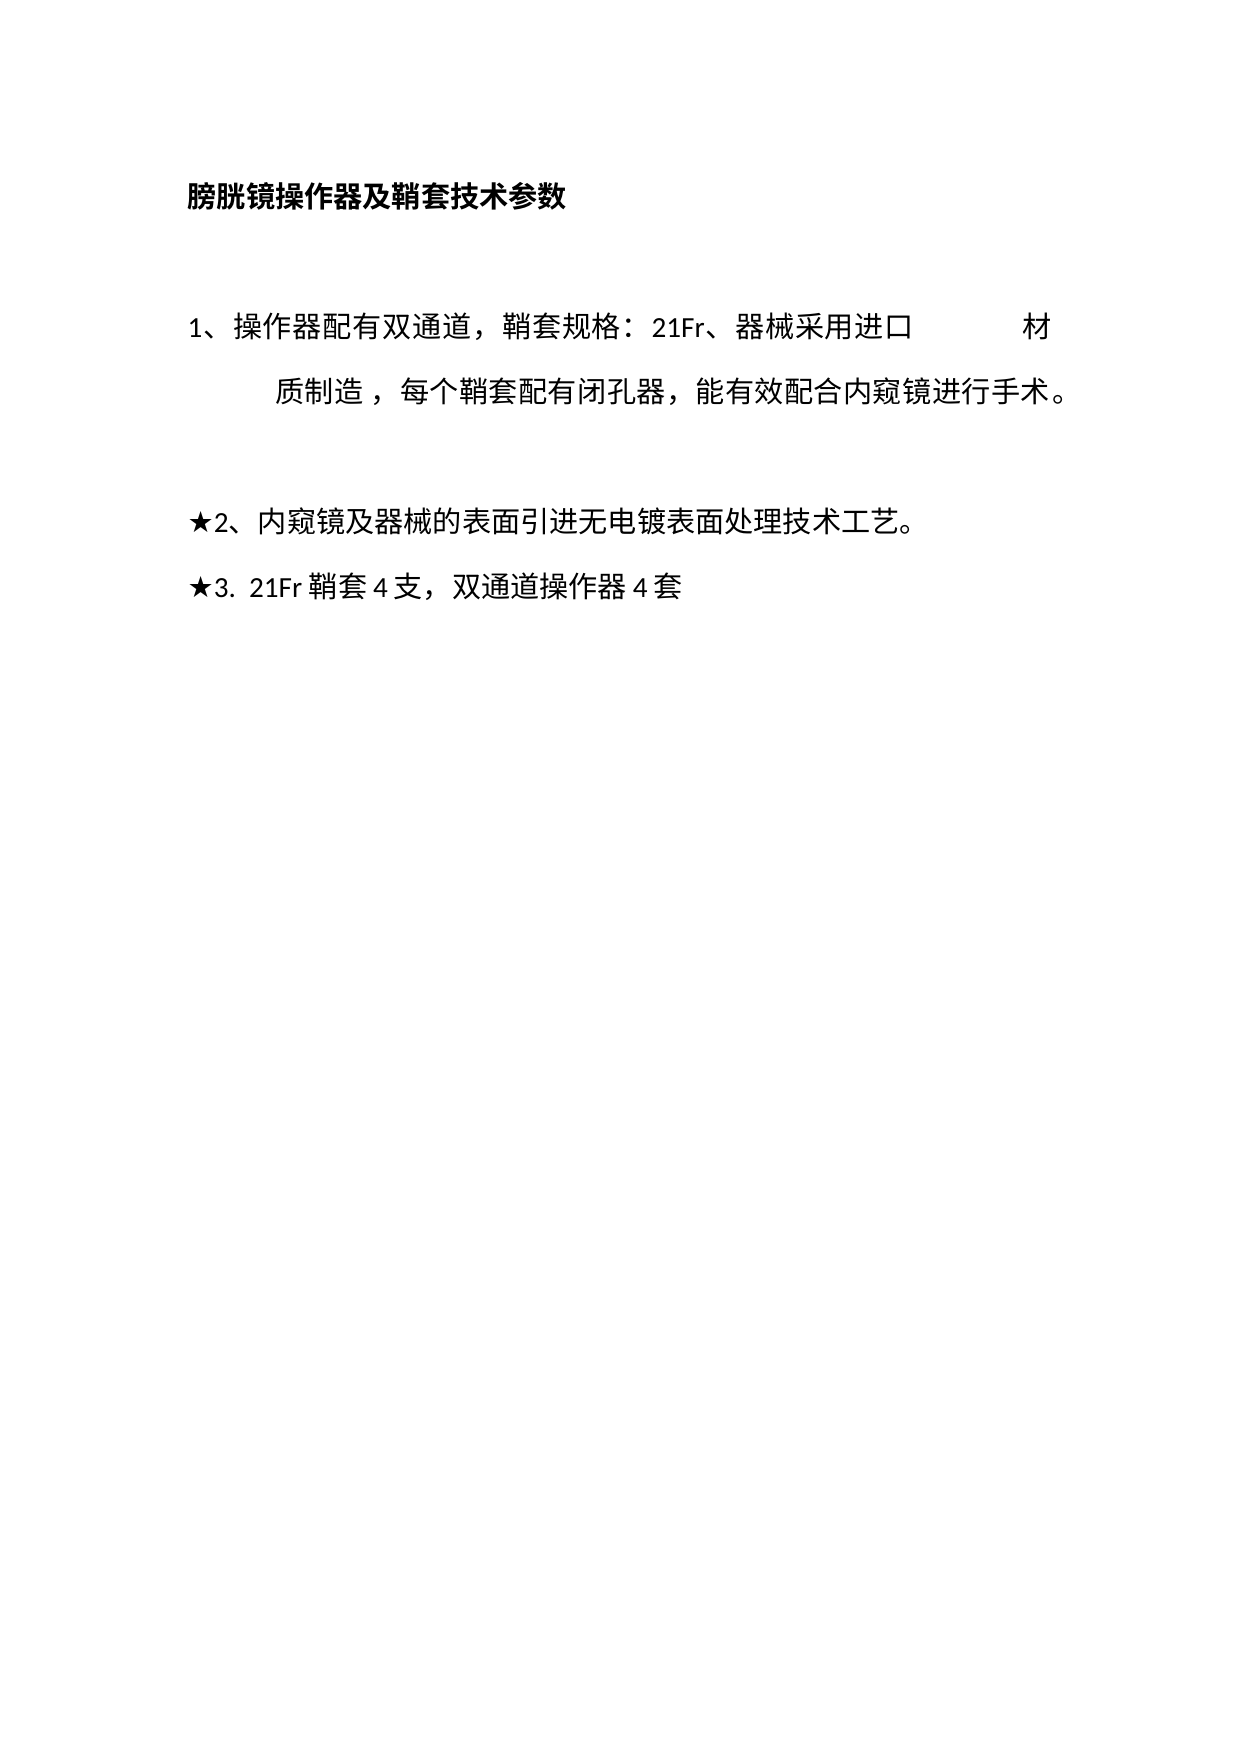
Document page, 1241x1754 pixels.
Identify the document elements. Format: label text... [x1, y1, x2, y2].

text ★2、内窥镜及器械的表面引进无电镀表面处理技术工艺。 [187, 487, 1053, 552]
text ★3. 21Fr 鞘套4支，双通道操作器4套 [187, 552, 1053, 617]
text 1、操作器配有双通道，鞘套规格：21Fr、器械采用进口 材质制造 ，每个鞘套配有闭孔器，能有效配合内窥镜进行手术。 [187, 292, 1053, 487]
text 膀胱镜操作器及鞘套技术参数 [187, 162, 1053, 227]
